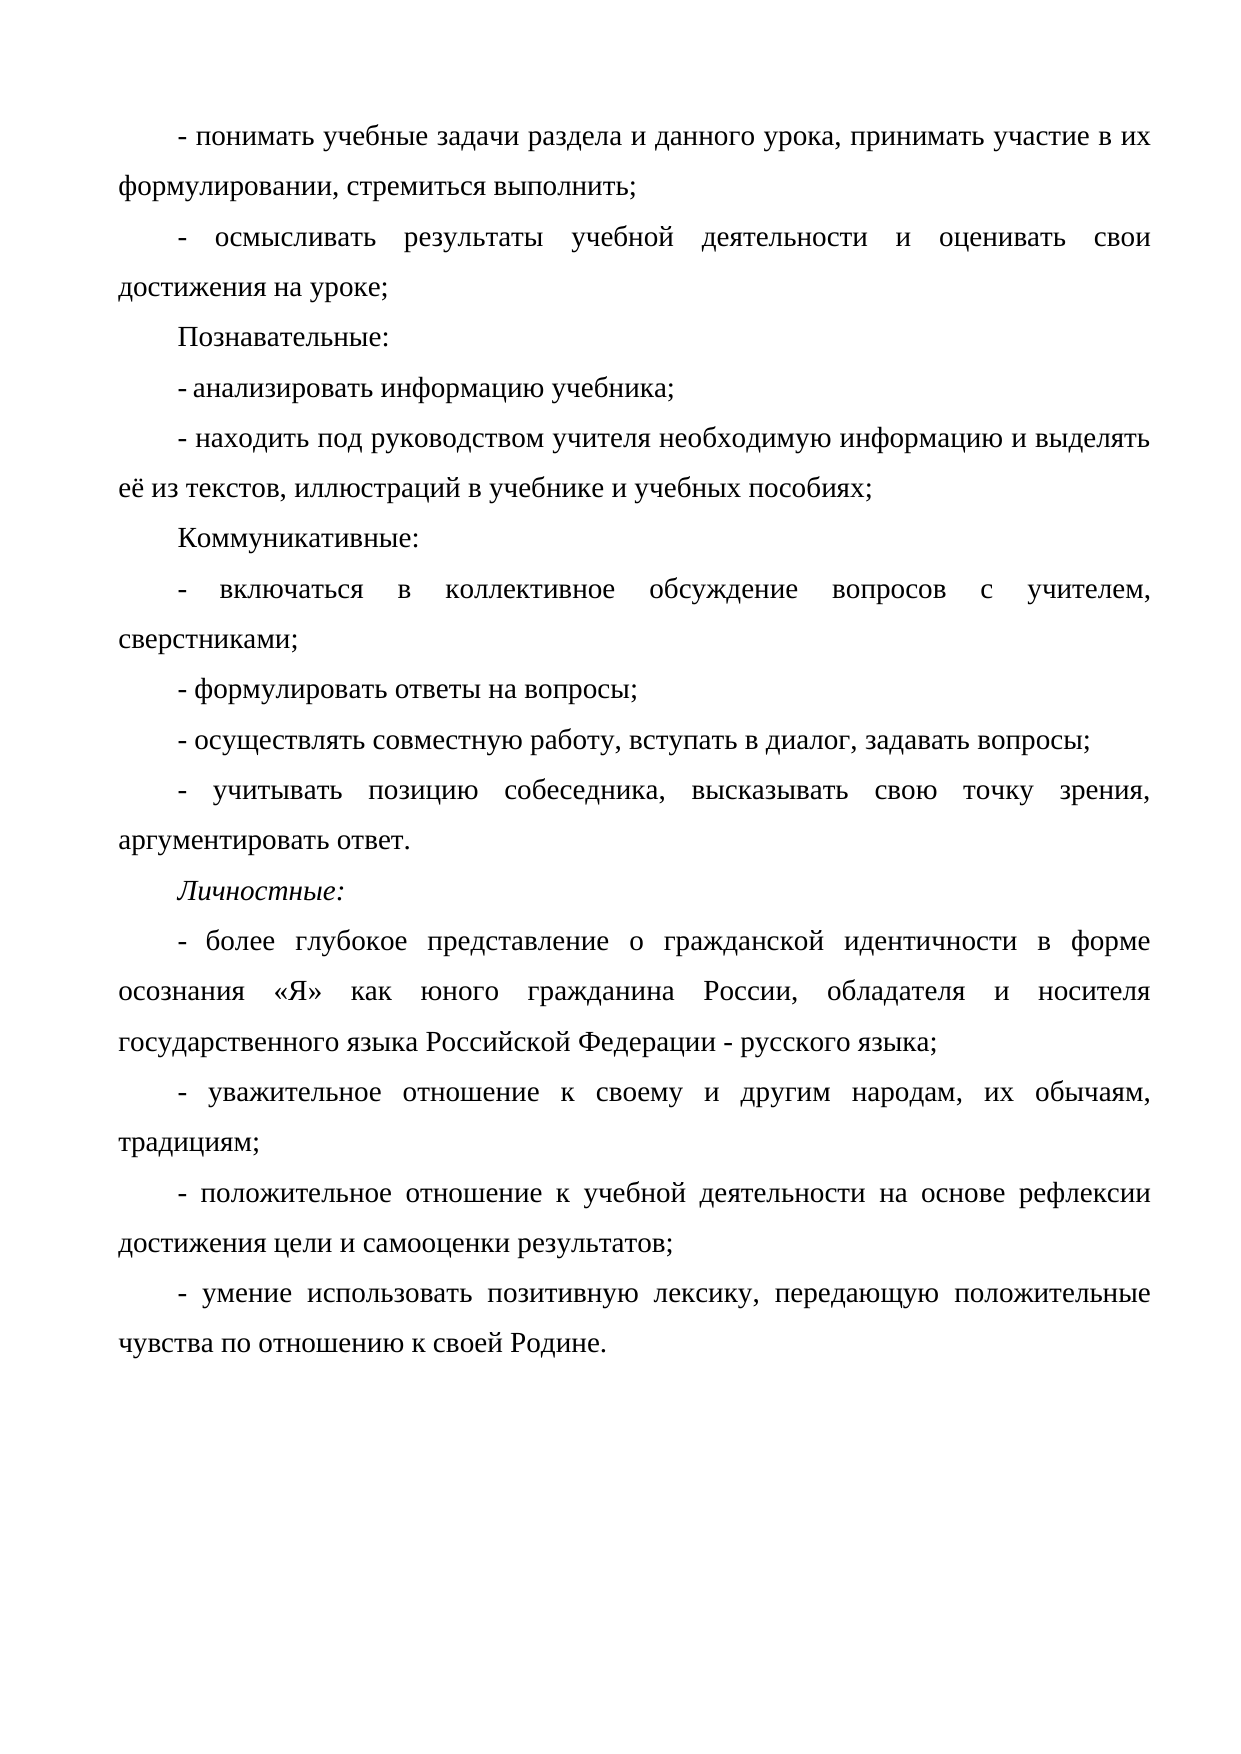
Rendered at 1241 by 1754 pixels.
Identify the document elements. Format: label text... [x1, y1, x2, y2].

text - включаться в коллективное обсуждение вопросов с учителем, сверстниками; [118, 571, 1152, 655]
text - учитывать позицию собеседника, высказывать свою точку зрения, аргументировать ответ. [118, 772, 1152, 856]
text - анализировать информацию учебника; [118, 370, 1152, 403]
text - осмысливать результаты учебной деятельности и оценивать свои достижения на уроке; [118, 219, 1152, 303]
text - осуществлять совместную работу, вступать в диалог, задавать вопросы; [118, 722, 1152, 755]
text Познавательные: [118, 319, 1152, 353]
text - умение использовать позитивную лексику, передающую положительные чувства по отношению к своей Родине. [118, 1275, 1152, 1359]
text - понимать учебные задачи раздела и данного урока, принимать участие в их формулировании, стремиться выполнить; [118, 118, 1152, 202]
text - формулировать ответы на вопросы; [118, 672, 1152, 705]
text - более глубокое представление о гражданской идентичности в форме осознания «Я» как юного гражданина России, обладателя и носителя государственного языка Российской Федерации - русского языка; [118, 923, 1152, 1057]
text - находить под руководством учителя необходимую информацию и выделять её из текстов, иллюстраций в учебнике и учебных пособиях; [118, 420, 1152, 504]
text - уважительное отношение к своему и другим народам, их обычаям, традициям; [118, 1074, 1152, 1158]
text Личностные: [118, 873, 1152, 906]
text - положительное отношение к учебной деятельности на основе рефлексии достижения цели и самооценки результатов; [118, 1175, 1152, 1258]
text Коммуникативные: [118, 521, 1152, 554]
